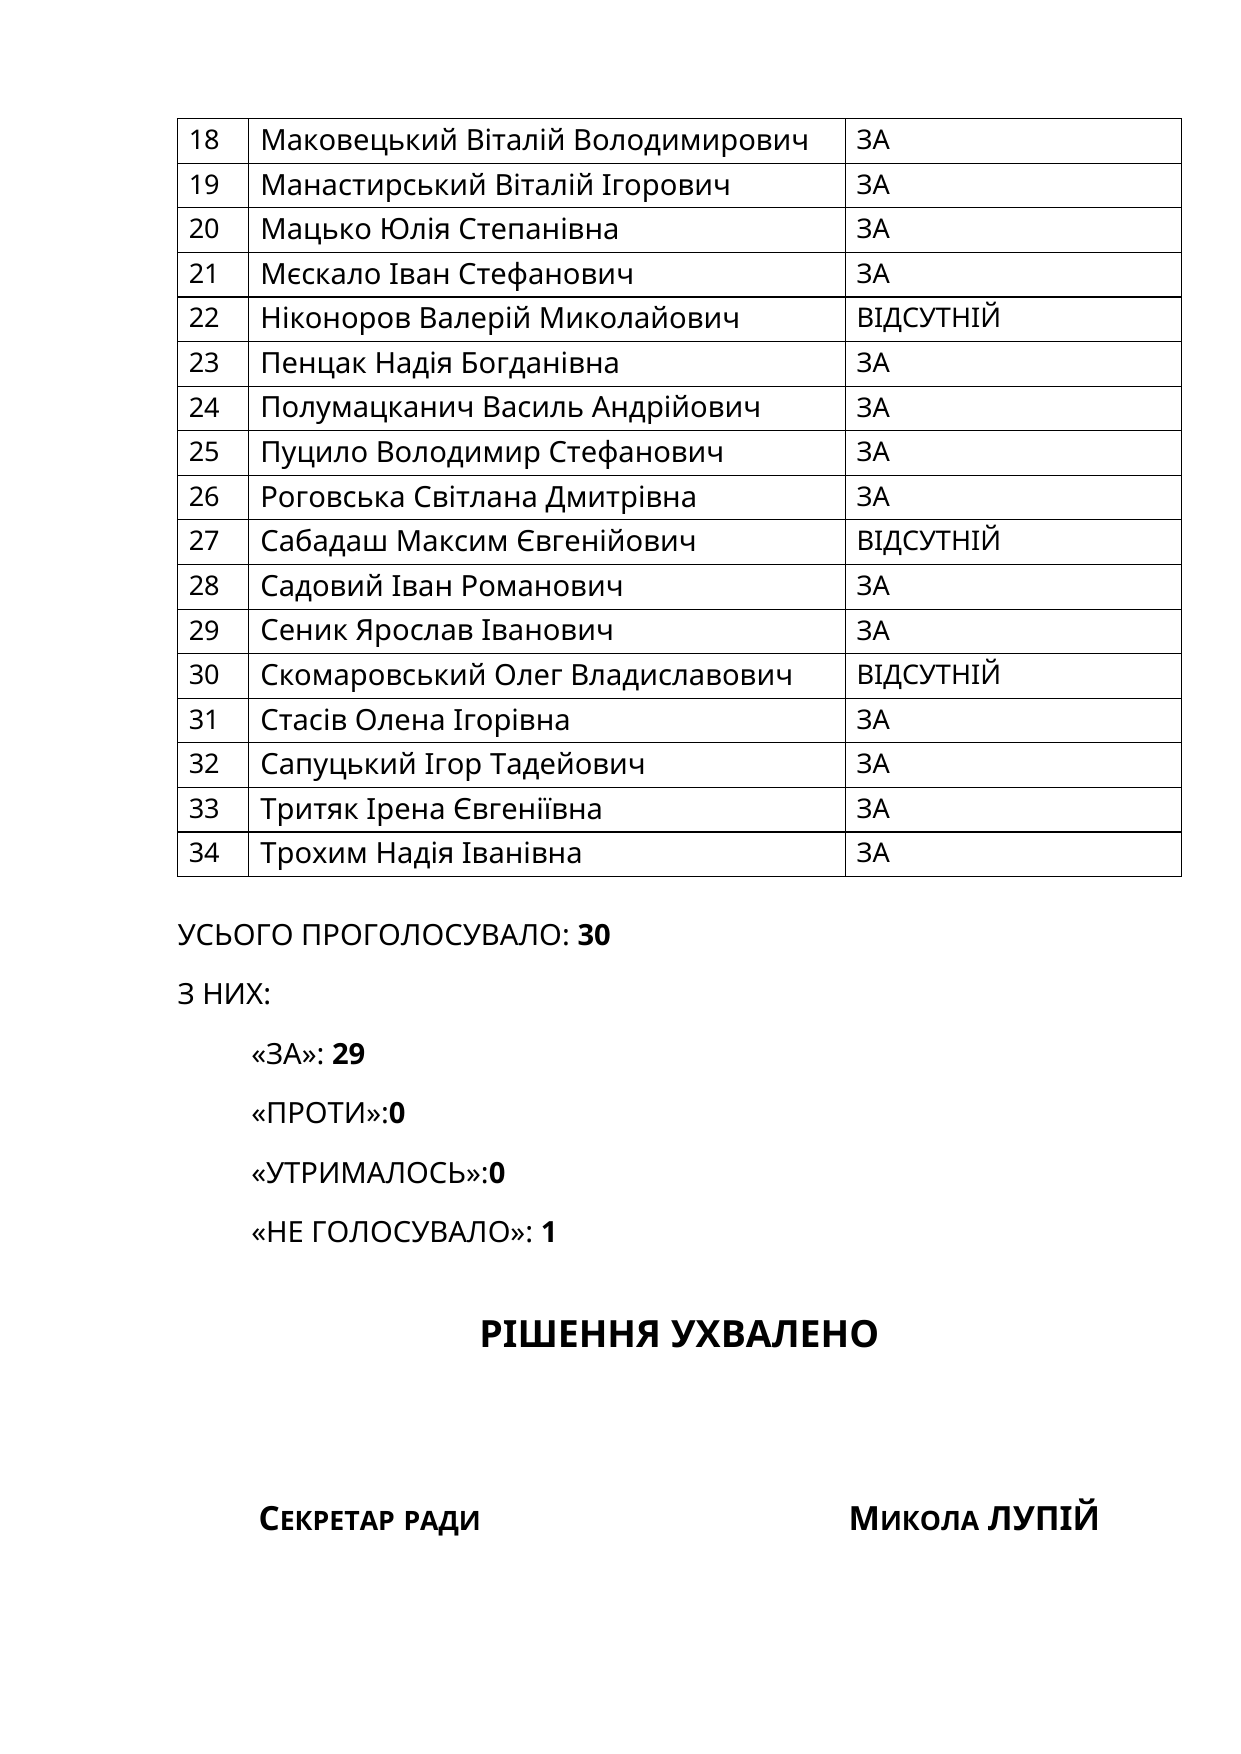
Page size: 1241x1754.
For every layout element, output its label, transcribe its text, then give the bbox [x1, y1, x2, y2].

table_cell Тритяк Ірена Євгеніївна [249, 788, 845, 831]
table_cell 31 [178, 699, 248, 742]
text «УТРИМАЛОСЬ»:0 [177, 1152, 1181, 1192]
table_cell 23 [178, 342, 248, 386]
table_cell ЗА [846, 610, 1181, 653]
table_cell ЗА [846, 387, 1181, 430]
table_cell Стасів Олена Ігорівна [249, 699, 845, 742]
table_cell Сапуцький Ігор Тадейович [249, 743, 845, 787]
table_cell ЗА [846, 565, 1181, 608]
table_cell Полумацканич Василь Андрійович [249, 387, 845, 430]
table_cell Мацько Юлія Степанівна [249, 208, 845, 252]
table_cell ЗА [846, 342, 1181, 386]
table_cell Скомаровський Олег Владиславович [249, 654, 845, 698]
table_cell ЗА [846, 788, 1181, 831]
text РІШЕННЯ УХВАЛЕНО [177, 1308, 1181, 1359]
table_cell 32 [178, 743, 248, 787]
table_cell 18 [178, 119, 248, 163]
table_cell ЗА [846, 119, 1181, 163]
table_cell Манастирський Віталій Ігорович [249, 164, 845, 207]
table_cell ЗА [846, 253, 1181, 296]
table_cell 28 [178, 565, 248, 608]
table_cell Пуцило Володимир Стефанович [249, 431, 845, 475]
table_cell 24 [178, 387, 248, 430]
table_cell ЗА [846, 476, 1181, 519]
text «ПРОТИ»:0 [177, 1092, 1181, 1132]
table_cell Пенцак Надія Богданівна [249, 342, 845, 386]
table_cell 34 [178, 833, 248, 876]
table_cell 22 [178, 298, 248, 341]
text Секретар ради Микола ЛУПІЙ [177, 1495, 1181, 1540]
text «НЕ ГОЛОСУВАЛО»: 1 [177, 1211, 1181, 1251]
table_cell ЗА [846, 208, 1181, 252]
table_cell 30 [178, 654, 248, 698]
table_cell ЗА [846, 431, 1181, 475]
table_cell 29 [178, 610, 248, 653]
text З НИХ: [177, 973, 1181, 1013]
table_cell Сеник Ярослав Іванович [249, 610, 845, 653]
table_cell ЗА [846, 164, 1181, 207]
table_cell Трохим Надія Іванівна [249, 833, 845, 876]
table_cell Ніконоров Валерій Миколайович [249, 298, 845, 341]
table_cell 19 [178, 164, 248, 207]
table_cell Сабадаш Максим Євгенійович [249, 520, 845, 564]
table_cell ЗА [846, 833, 1181, 876]
table_cell ВІДСУТНІЙ [846, 654, 1181, 698]
table_cell 33 [178, 788, 248, 831]
table_cell Маковецький Віталій Володимирович [249, 119, 845, 163]
text «ЗА»: 29 [177, 1033, 1181, 1073]
table_cell Роговська Світлана Дмитрівна [249, 476, 845, 519]
text Усього проголосувало: 30 [177, 914, 1181, 954]
table_cell ВІДСУТНІЙ [846, 298, 1181, 341]
table_cell Мєскало Іван Стефанович [249, 253, 845, 296]
table_cell 25 [178, 431, 248, 475]
table_cell ЗА [846, 743, 1181, 787]
table_cell 26 [178, 476, 248, 519]
table_cell 21 [178, 253, 248, 296]
table_cell 27 [178, 520, 248, 564]
table_cell Садовий Іван Романович [249, 565, 845, 608]
table_cell 20 [178, 208, 248, 252]
table_cell ЗА [846, 699, 1181, 742]
table_cell ВІДСУТНІЙ [846, 520, 1181, 564]
